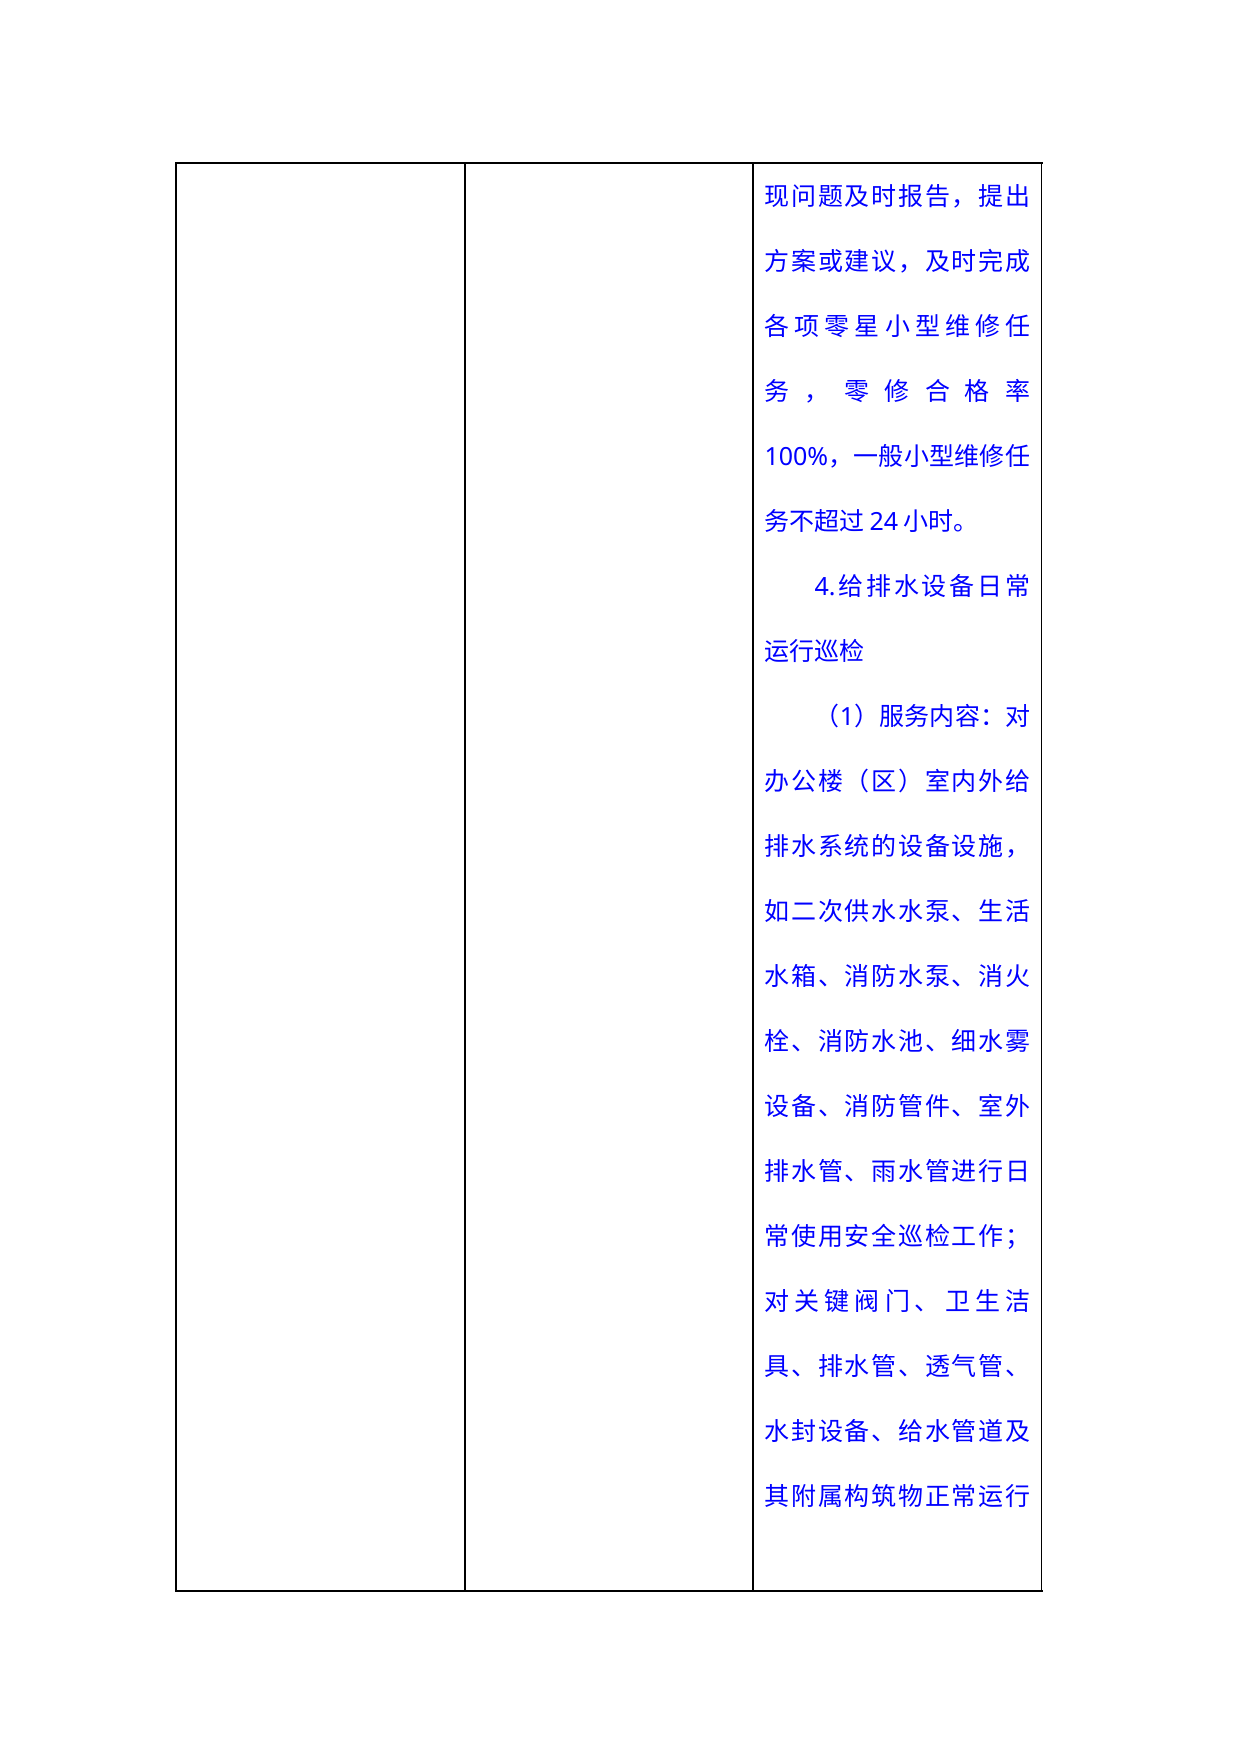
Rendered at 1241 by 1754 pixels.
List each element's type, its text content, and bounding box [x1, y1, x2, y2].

table_cell [466, 164, 752, 1590]
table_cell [754, 164, 1041, 1590]
table_cell 1 [177, 164, 464, 1590]
